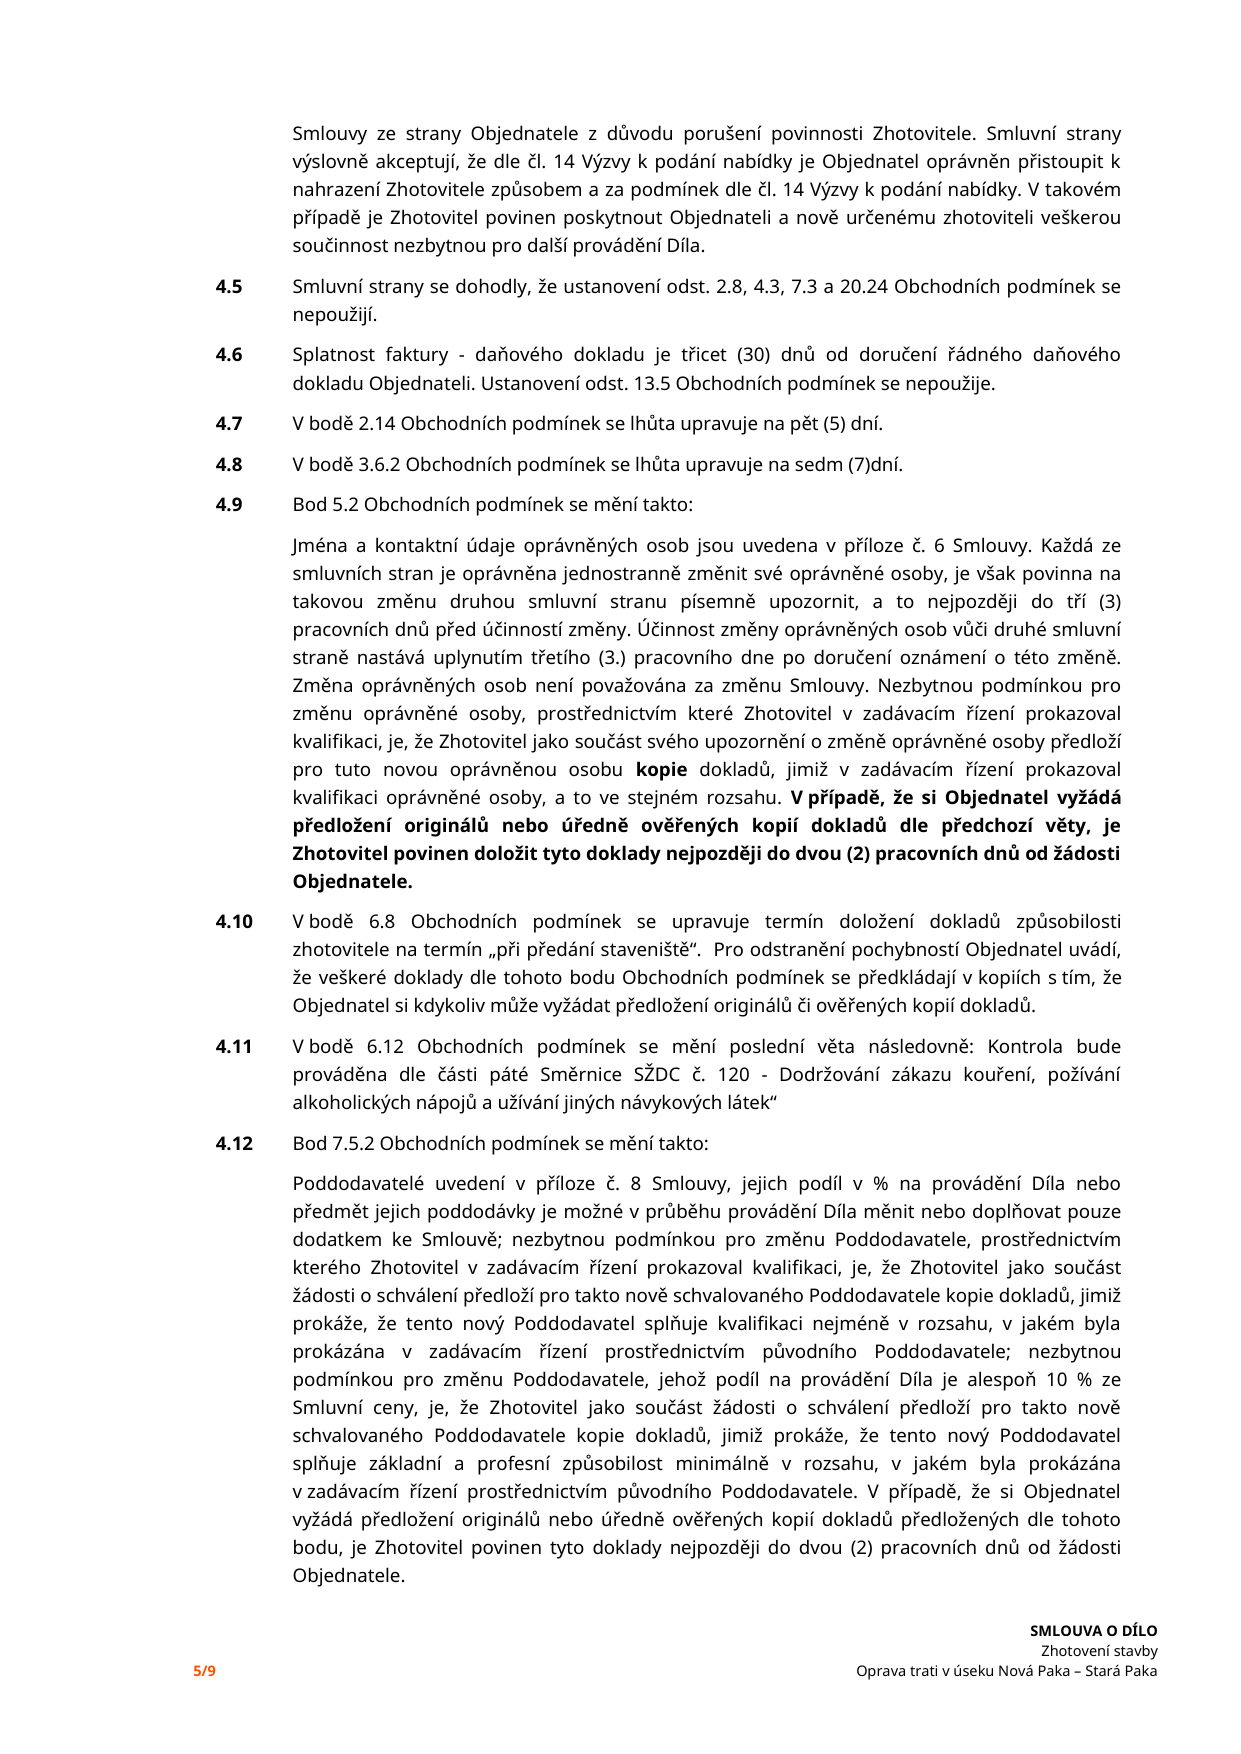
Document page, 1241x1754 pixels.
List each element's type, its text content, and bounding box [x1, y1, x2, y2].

text V bodě 2.14 Obchodních podmínek se lhůta upravuje na pět (5) dní. [216, 410, 1122, 436]
text Poddodavatelé uvedení v příloze č. 8 Smlouvy, jejich podíl v % na provádění Díla nebo předmět jejich poddodávky je možné v průběhu provádění Díla měnit nebo doplňovat pouze dodatkem ke Smlouvě; nezbytnou podmínkou pro změnu Poddodavatele, prostřednictvím kterého Zhotovitel v zadávacím řízení prokazoval kvalifikaci, je, že Zhotovitel jako součást žádosti o schválení předloží pro takto nově schvalovaného Poddodavatele kopie dokladů, jimiž prokáže, že tento nový Poddodavatel splňuje kvalifikaci nejméně v rozsahu, v jakém byla prokázána v zadávacím řízení prostřednictvím původního Poddodavatele; nezbytnou podmínkou pro změnu Poddodavatele, jehož podíl na provádění Díla je alespoň 10 % ze Smluvní ceny, je, že Zhotovitel jako součást žádosti o schválení předloží pro takto nově schvalovaného Poddodavatele kopie dokladů, jimiž prokáže, že tento nový Poddodavatel splňuje základní a profesní způsobilost minimálně v rozsahu, v jakém byla prokázána v zadávacím řízení prostřednictvím původního Poddodavatele. V případě, že si Objednatel vyžádá předložení originálů nebo úředně ověřených kopií dokladů předložených dle tohoto bodu, je Zhotovitel povinen tyto doklady nejpozději do dvou (2) pracovních dnů od žádosti Objednatele. [292, 1170, 1122, 1588]
text Bod 7.5.2 Obchodních podmínek se mění takto: [216, 1130, 1122, 1155]
text Bod 5.2 Obchodních podmínek se mění takto: [216, 491, 1122, 517]
text Smluvní strany se dohodly, že ustanovení odst. 2.8, 4.3, 7.3 a 20.24 Obchodních podmínek se nepoužijí. [216, 273, 1122, 327]
text V bodě 6.12 Obchodních podmínek se mění poslední věta následovně: Kontrola bude prováděna dle části páté Směrnice SŽDC č. 120 - Dodržování zákazu kouření, požívání alkoholických nápojů a užívání jiných návykových látek“ [216, 1033, 1122, 1115]
text V bodě 6.8 Obchodních podmínek se upravuje termín doložení dokladů způsobilosti zhotovitele na termín „při předání staveniště“. Pro odstranění pochybností Objednatel uvádí, že veškeré doklady dle tohoto bodu Obchodních podmínek se předkládají v kopiích s tím, že Objednatel si kdykoliv může vyžádat předložení originálů či ověřených kopií dokladů. [216, 909, 1122, 1018]
text V bodě 3.6.2 Obchodních podmínek se lhůta upravuje na sedm (7)dní. [216, 451, 1122, 476]
text Splatnost faktury - daňového dokladu je třicet (30) dnů od doručení řádného daňového dokladu Objednateli. Ustanovení odst. 13.5 Obchodních podmínek se nepoužije. [216, 342, 1122, 395]
text Jména a kontaktní údaje oprávněných osob jsou uvedena v příloze č. 6 Smlouvy. Každá ze smluvních stran je oprávněna jednostranně změnit své oprávněné osoby, je však povinna na takovou změnu druhou smluvní stranu písemně upozornit, a to nejpozději do tří (3) pracovních dnů před účinností změny. Účinnost změny oprávněných osob vůči druhé smluvní straně nastává uplynutím třetího (3.) pracovního dne po doručení oznámení o této změně. Změna oprávněných osob není považována za změnu Smlouvy. Nezbytnou podmínkou pro změnu oprávněné osoby, prostřednictvím které Zhotovitel v zadávacím řízení prokazoval kvalifikaci, je, že Zhotovitel jako součást svého upozornění o změně oprávněné osoby předloží pro tuto novou oprávněnou osobu kopie dokladů, jimiž v zadávacím řízení prokazoval kvalifikaci oprávněné osoby, a to ve stejném rozsahu. V případě, že si Objednatel vyžádá předložení originálů nebo úředně ověřených kopií dokladů dle předchozí věty, je Zhotovitel povinen doložit tyto doklady nejpozději do dvou (2) pracovních dnů od žádosti Objednatele. [292, 532, 1122, 894]
